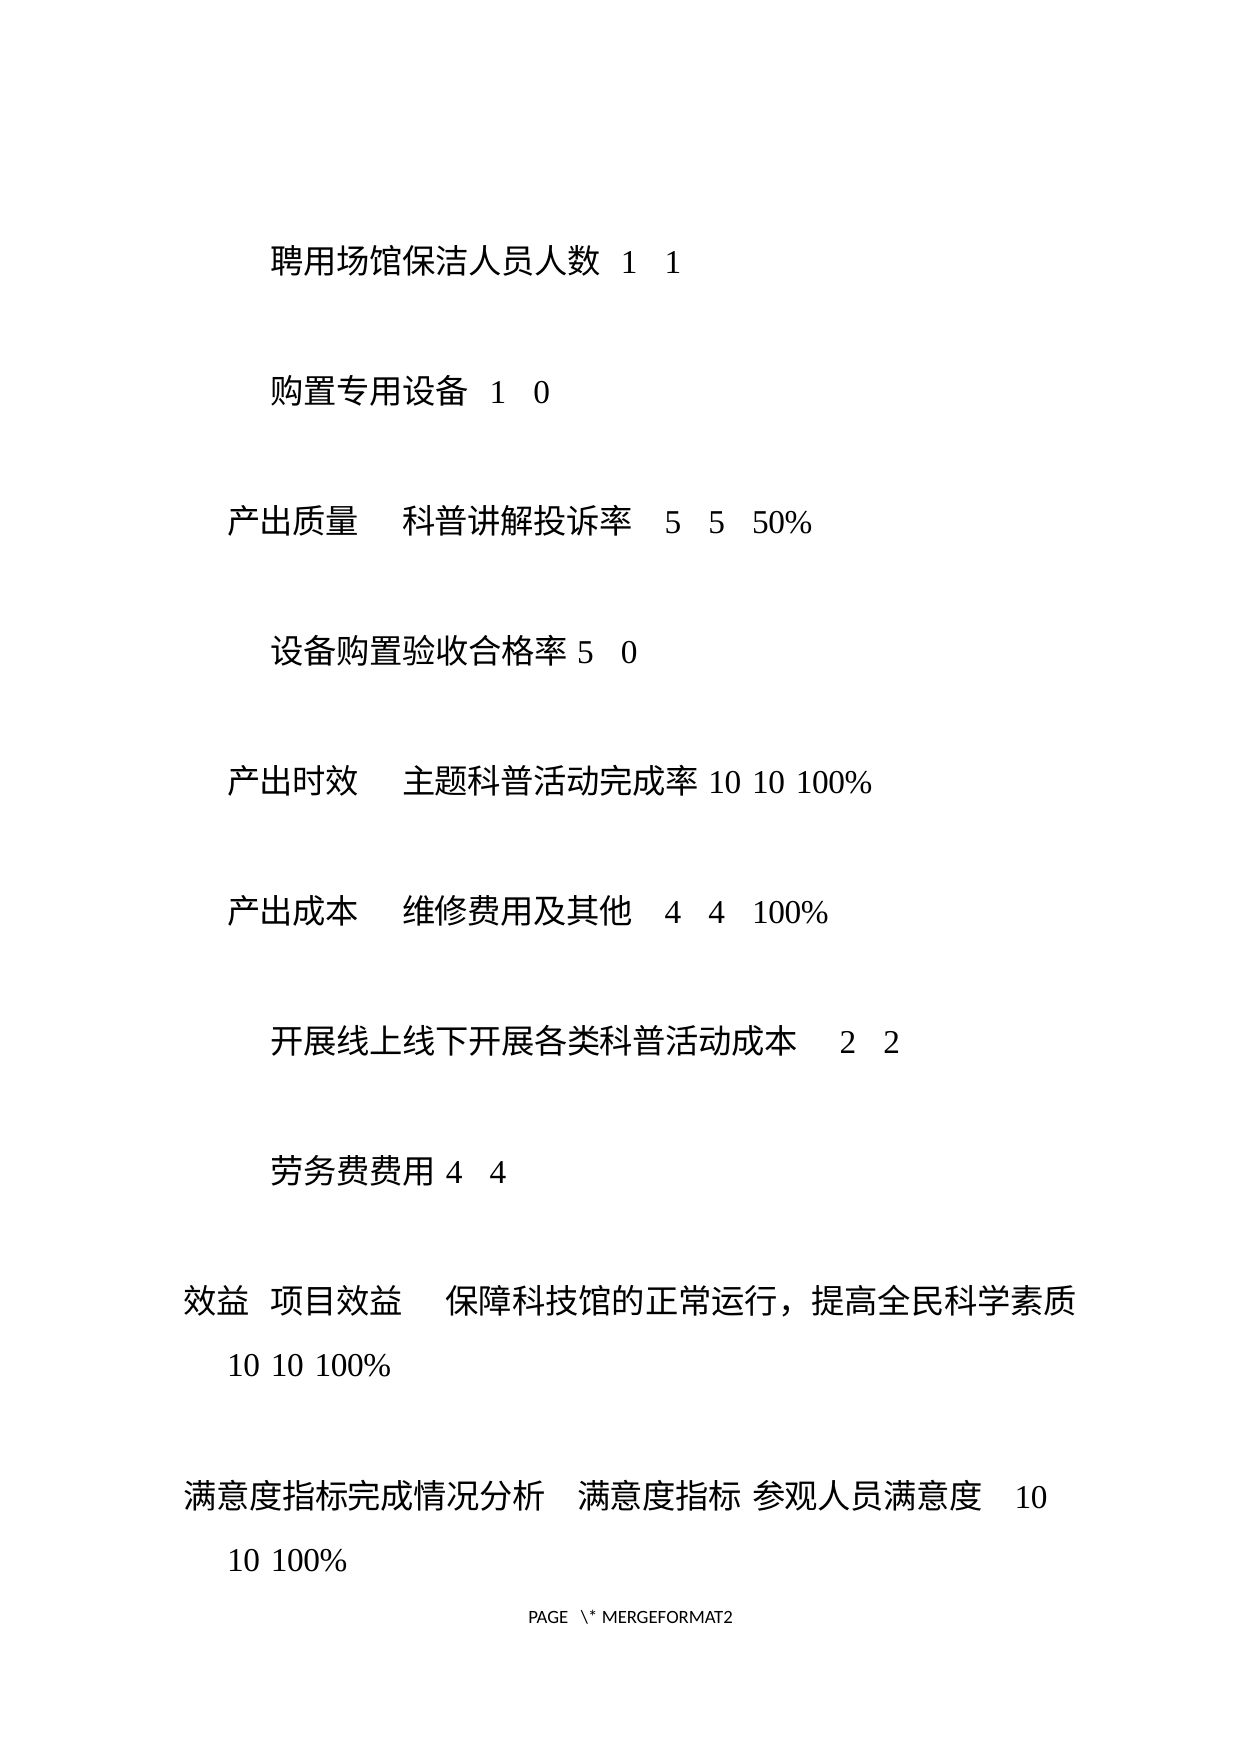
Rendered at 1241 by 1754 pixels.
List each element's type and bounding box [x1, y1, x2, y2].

text [183, 162, 1078, 1592]
